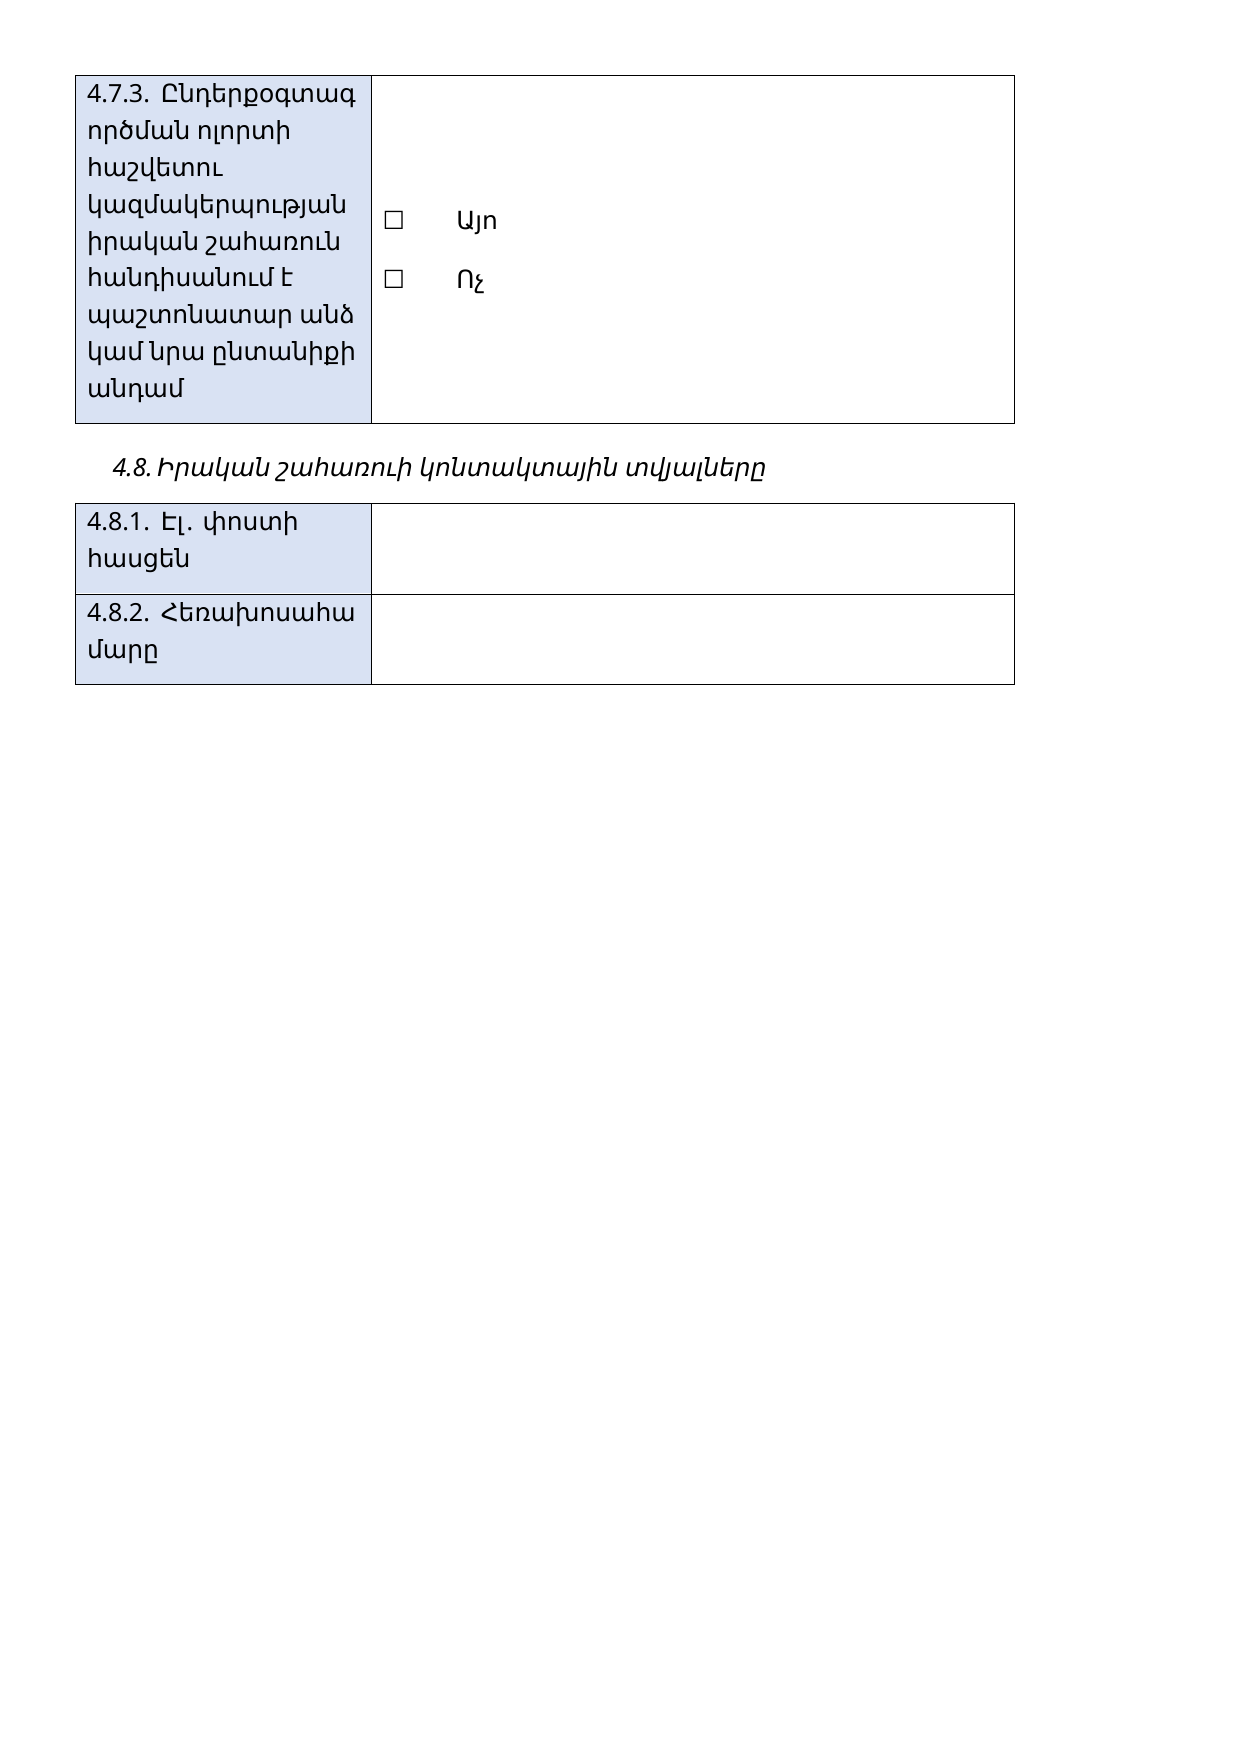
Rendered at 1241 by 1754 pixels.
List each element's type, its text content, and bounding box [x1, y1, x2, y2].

table_header Էլ․ փոստի հասցեն [76, 504, 371, 593]
table_cell Ընդերքօգտագործման ոլորտի հաշվետու կազմակերպության իրական շահառուն հանդիսանում է պաշտոնատար անձ կամ նրա ընտանիքի անդամ [76, 76, 371, 423]
list Իրական շահառուի կոնտակտային տվյալները [112, 449, 1165, 483]
table_cell [372, 595, 1014, 684]
table_cell ☐ Այո ☐ Ոչ [372, 76, 1014, 423]
table_header [372, 504, 1014, 593]
table_cell Հեռախոսահամարը [76, 595, 371, 684]
